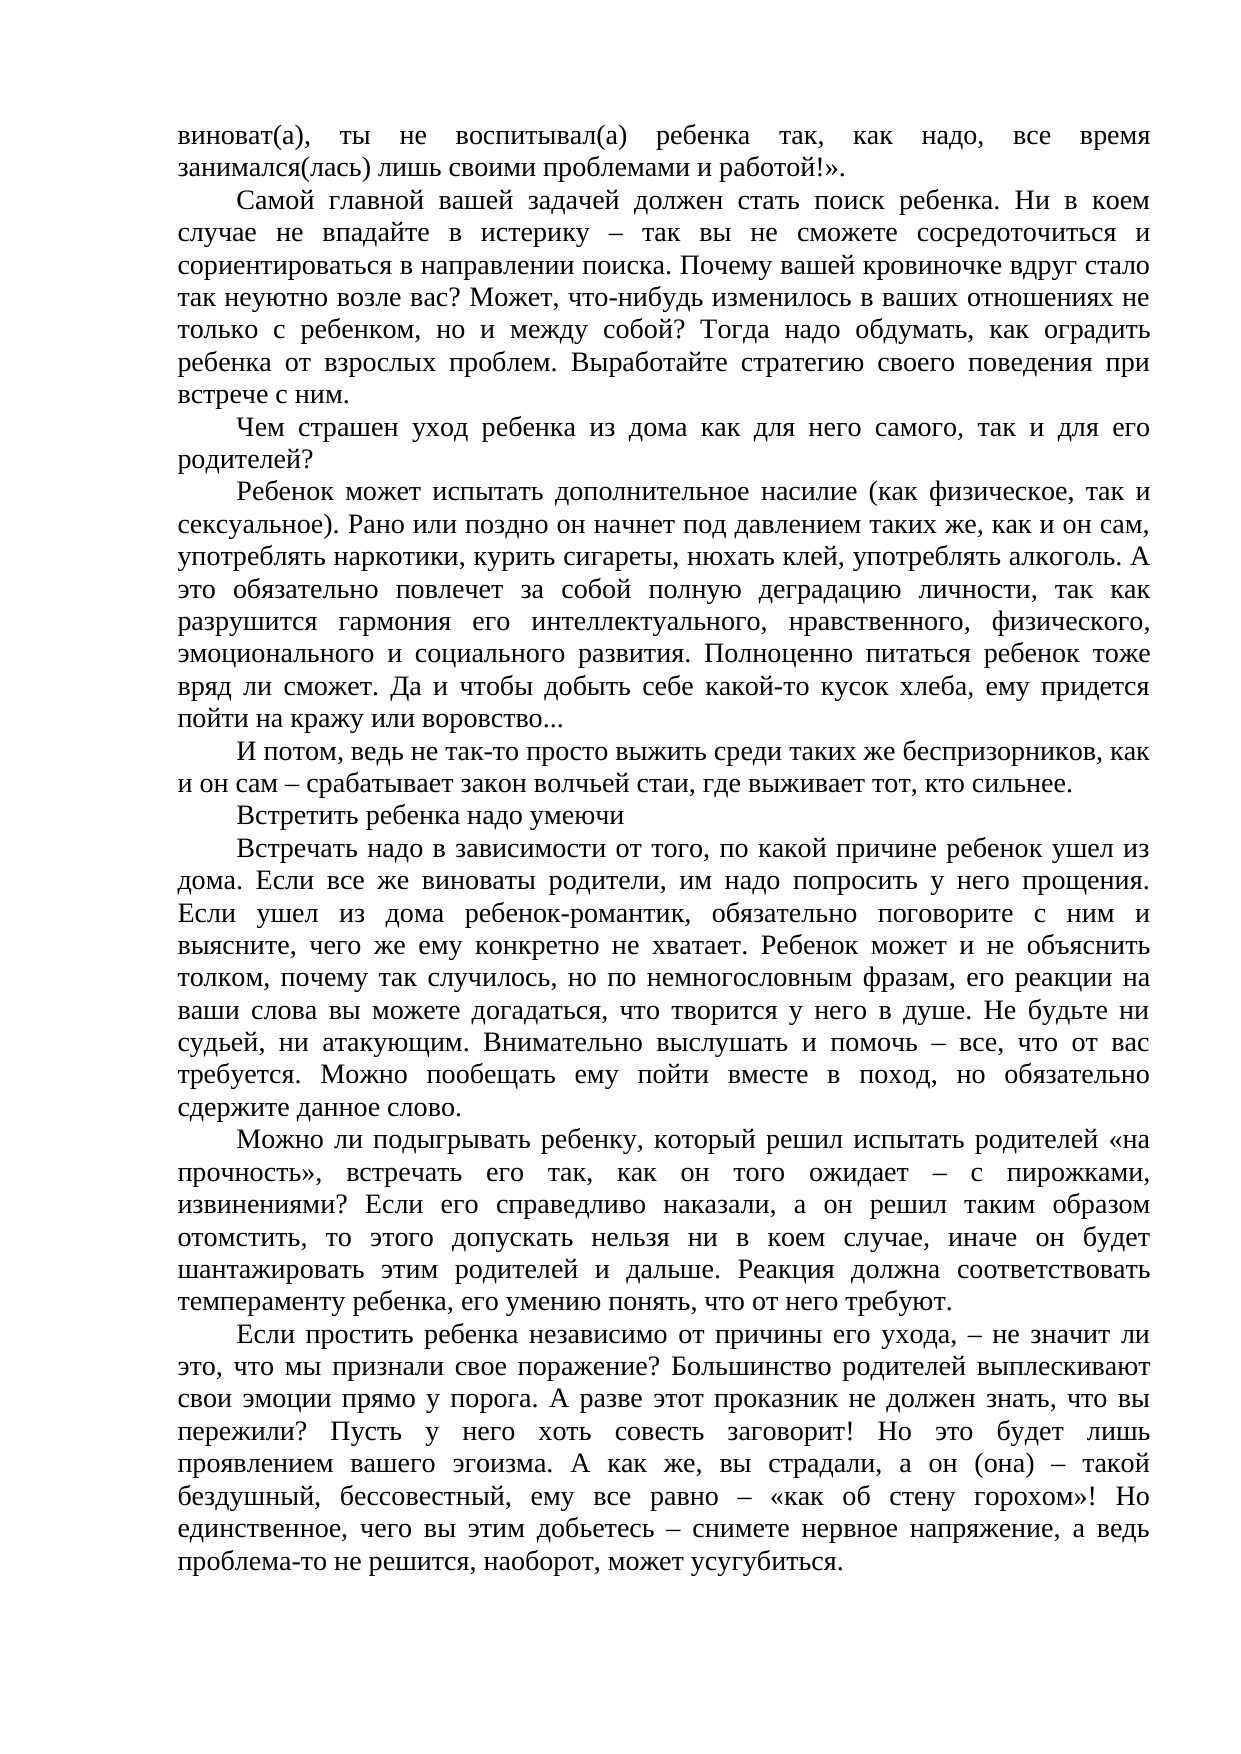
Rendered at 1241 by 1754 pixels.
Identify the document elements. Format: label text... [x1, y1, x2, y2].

text Самой главной вашей задачей должен стать поиск ребенка. Ни в коем случае не впадайте в истерику – так вы не сможете сосредоточиться и сориентироваться в направлении поиска. Почему вашей кровиночке вдруг стало так неуютно возле вас? Может, что-нибудь изменилось в ваших отношениях не только с ребенком, но и между собой? Тогда надо обдумать, как оградить ребенка от взрослых проблем. Выработайте стратегию своего поведения при встрече с ним. [177, 183, 1152, 410]
text Чем страшен уход ребенка из дома как для него самого, так и для его родителей? [177, 410, 1152, 474]
text Можно ли подыгрывать ребенку, который решил испытать родителей «на прочность», встречать его так, как он того ожидает – с пирожками, извинениями? Если его справедливо наказали, а он решил таким образом отомстить, то этого допускать нельзя ни в коем случае, иначе он будет шантажировать этим родителей и дальше. Реакция должна соответствовать темпераменту ребенка, его умению понять, что от него требуют. [177, 1122, 1152, 1317]
text Встретить ребенка надо умеючи [177, 798, 1152, 831]
text Если простить ребенка независимо от причины его ухода, – не значит ли это, что мы признали свое поражение? Большинство родителей выплескивают свои эмоции прямо у порога. А разве этот проказник не должен знать, что вы пережили? Пусть у него хоть совесть заговорит! Но это будет лишь проявлением вашего эгоизма. А как же, вы страдали, а он (она) – такой бездушный, бессовестный, ему все равно – «как об стену горохом»! Но единственное, чего вы этим добьетесь – снимете нервное напряжение, а ведь проблема-то не решится, наоборот, может усугубиться. [177, 1317, 1152, 1576]
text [177, 118, 1152, 183]
text И потом, ведь не так-то просто выжить среди таких же беспризорников, как и он сам – срабатывает закон волчьей стаи, где выживает тот, кто сильнее. [177, 734, 1152, 798]
text Ребенок может испытать дополнительное насилие (как физическое, так и сексуальное). Рано или поздно он начнет под давлением таких же, как и он сам, употреблять наркотики, курить сигареты, нюхать клей, употреблять алкоголь. А это обязательно повлечет за собой полную деградацию личности, так как разрушится гармония его интеллектуального, нравственного, физического, эмоционального и социального развития. Полноценно питаться ребенок тоже вряд ли сможет. Да и чтобы добыть себе какой-то кусок хлеба, ему придется пойти на кражу или воровство... [177, 474, 1152, 734]
text Встречать надо в зависимости от того, по какой причине ребенок ушел из дома. Если все же виноваты родители, им надо попросить у него прощения. Если ушел из дома ребенок-романтик, обязательно поговорите с ним и выясните, чего же ему конкретно не хватает. Ребенок может и не объяснить толком, почему так случилось, но по немногословным фразам, его реакции на ваши слова вы можете догадаться, что творится у него в душе. Не будьте ни судьей, ни атакующим. Внимательно выслушать и помочь – все, что от вас требуется. Можно пообещать ему пойти вместе в поход, но обязательно сдержите данное слово. [177, 831, 1152, 1122]
